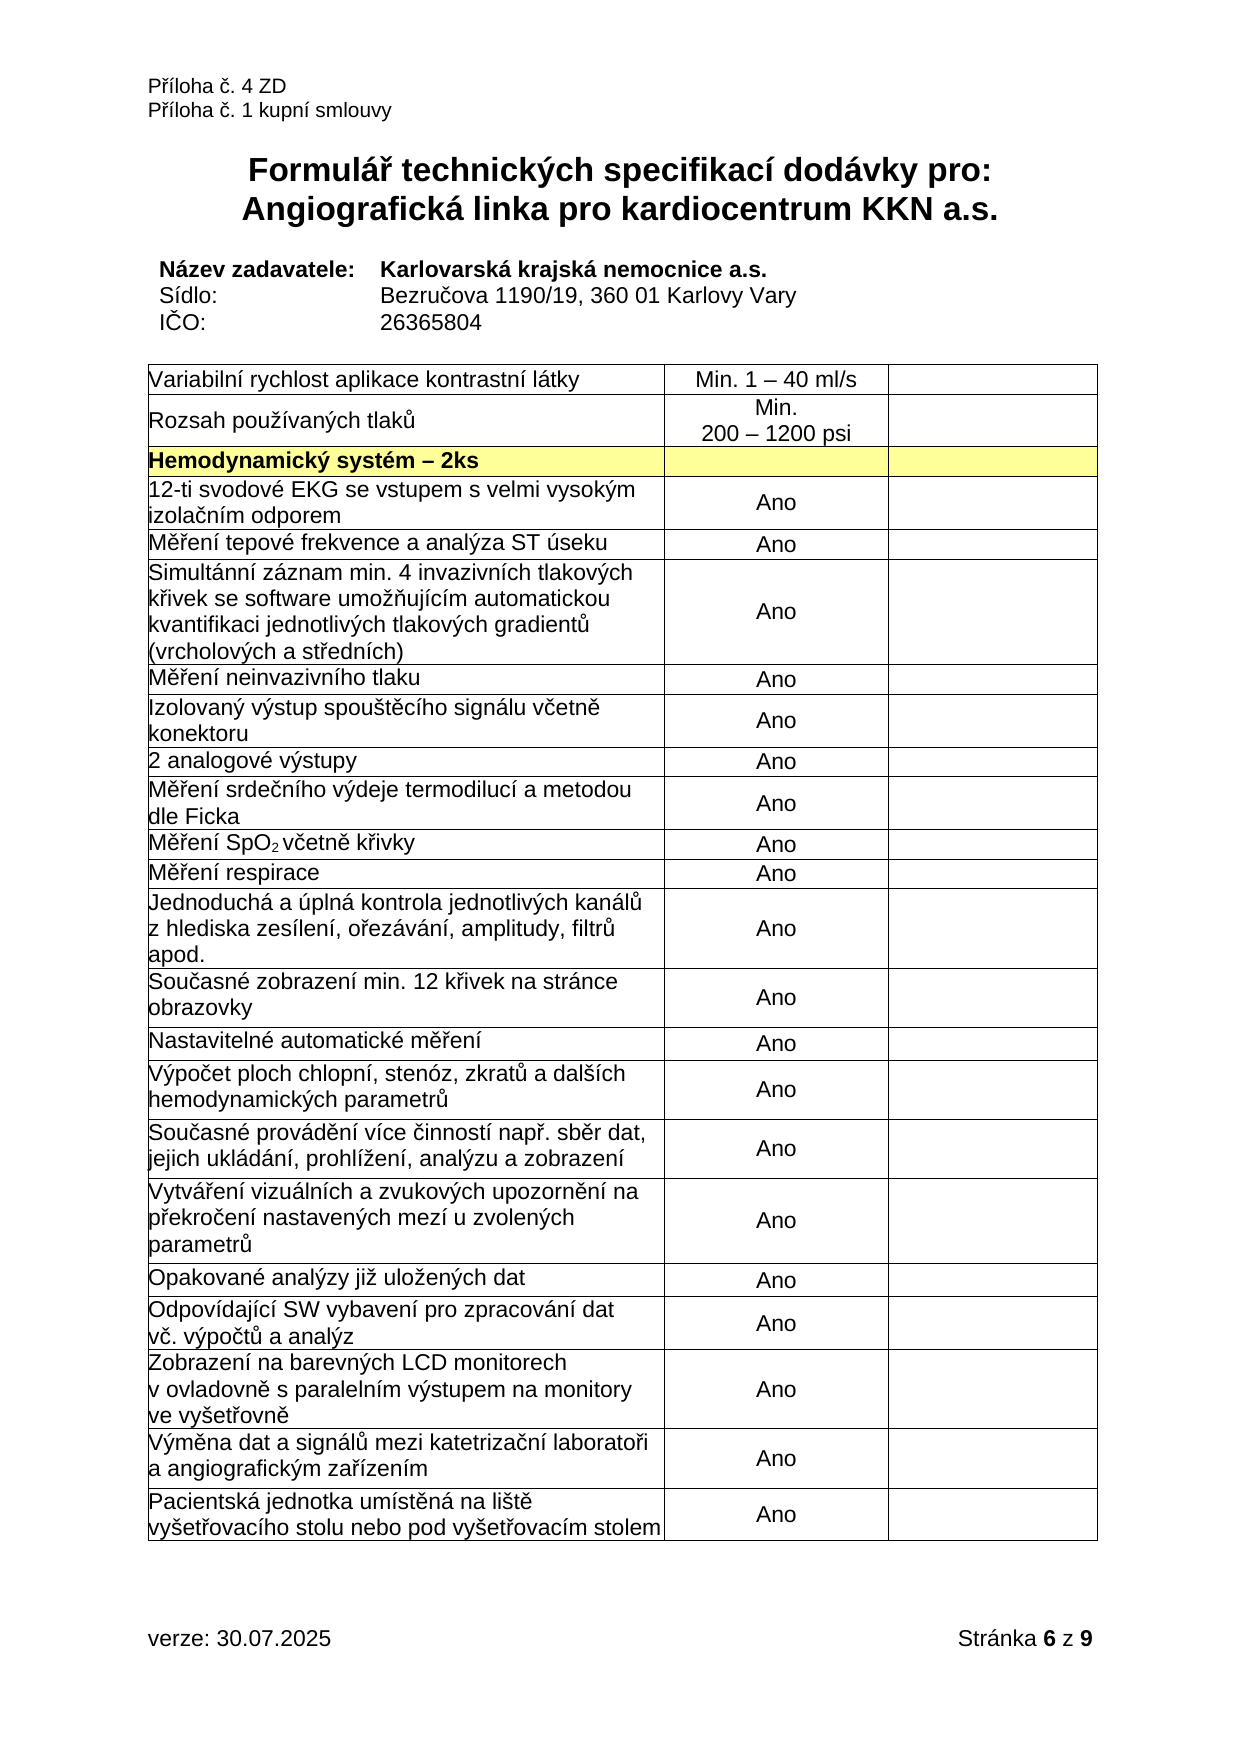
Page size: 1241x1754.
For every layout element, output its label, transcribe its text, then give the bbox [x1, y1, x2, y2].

table_cell [889, 477, 1097, 529]
table_cell [889, 695, 1097, 747]
table_cell Pacientská jednotka umístěná na liště vyšetřovacího stolu nebo pod vyšetřovacím stolem [149, 1489, 664, 1540]
table_cell Ano [665, 1350, 888, 1428]
table_cell Měření SpO2 včetně křivky [149, 830, 664, 859]
table_cell [889, 1061, 1097, 1119]
table_cell Ano [665, 1264, 888, 1296]
table_cell [889, 1264, 1097, 1296]
table_cell [889, 830, 1097, 859]
table_cell Ano [665, 1297, 888, 1349]
table_cell Měření respirace [149, 860, 664, 888]
table_cell Izolovaný výstup spouštěcího signálu včetně konektoru [149, 695, 664, 747]
table_cell Ano [665, 777, 888, 829]
table_cell Ano [665, 477, 888, 529]
table_cell [889, 777, 1097, 829]
table_cell Ano [665, 1120, 888, 1178]
table_cell Ano [665, 695, 888, 747]
table_cell Vytváření vizuálních a zvukových upozornění na překročení nastavených mezí u zvolených parametrů [149, 1179, 664, 1263]
table_cell [665, 447, 888, 476]
table_cell Simultánní záznam min. 4 invazivních tlakových křivek se software umožňujícím automatickou kvantifikaci jednotlivých tlakových gradientů (vrcholových a středních) [149, 560, 664, 664]
table_cell [889, 1350, 1097, 1428]
table_cell 2 analogové výstupy [149, 748, 664, 776]
table_cell Rozsah používaných tlaků [149, 395, 664, 446]
table_cell [889, 1028, 1097, 1059]
table_cell [889, 1297, 1097, 1349]
table_cell Ano [665, 889, 888, 967]
table_cell Ano [665, 1061, 888, 1119]
table_cell [889, 560, 1097, 664]
table_cell Současné zobrazení min. 12 křivek na stránce obrazovky [149, 969, 664, 1027]
table_cell Výměna dat a signálů mezi katetrizační laboratoři a angiografickým zařízením [149, 1429, 664, 1487]
table_cell Jednoduchá a úplná kontrola jednotlivých kanálů z hlediska zesílení, ořezávání, amplitudy, filtrů apod. [149, 889, 664, 967]
table_cell Ano [665, 1489, 888, 1540]
table_cell [889, 1120, 1097, 1178]
table_cell Zobrazení na barevných LCD monitorech v ovladovně s paralelním výstupem na monitory ve vyšetřovně [149, 1350, 664, 1428]
table_cell Min. 1 – 40 ml/s [665, 365, 888, 393]
table_cell Ano [665, 530, 888, 558]
table_cell Ano [665, 969, 888, 1027]
table_cell Současné provádění více činností např. sběr dat, jejich ukládání, prohlížení, analýzu a zobrazení [149, 1120, 664, 1178]
table_cell Opakované analýzy již uložených dat [149, 1264, 664, 1296]
table_cell [889, 969, 1097, 1027]
table_cell [889, 1179, 1097, 1263]
table_cell [889, 447, 1097, 476]
table_cell [889, 1429, 1097, 1487]
table_cell Ano [665, 665, 888, 694]
table_cell Měření srdečního výdeje termodilucí a metodou dle Ficka [149, 777, 664, 829]
table_cell Nastavitelné automatické měření [149, 1028, 664, 1059]
table_cell Min. 200 – 1200 psi [665, 395, 888, 446]
table_cell 12-ti svodové EKG se vstupem s velmi vysokým izolačním odporem [149, 477, 664, 529]
table_cell Výpočet ploch chlopní, stenóz, zkratů a dalších hemodynamických parametrů [149, 1061, 664, 1119]
table_cell [889, 530, 1097, 558]
table_cell Ano [665, 1429, 888, 1487]
table_cell Ano [665, 1179, 888, 1263]
table_cell Měření tepové frekvence a analýza ST úseku [149, 530, 664, 558]
table_cell Měření neinvazivního tlaku [149, 665, 664, 694]
table_cell Odpovídající SW vybavení pro zpracování dat vč. výpočtů a analýz [149, 1297, 664, 1349]
table_cell Variabilní rychlost aplikace kontrastní látky [149, 365, 664, 393]
table_cell [889, 395, 1097, 446]
table_cell Ano [665, 860, 888, 888]
table_cell [889, 365, 1097, 393]
table_cell [889, 860, 1097, 888]
table_cell Ano [665, 1028, 888, 1059]
table_cell Hemodynamický systém – 2ks [149, 447, 664, 476]
table_cell [889, 748, 1097, 776]
table_cell Ano [665, 560, 888, 664]
table_cell Ano [665, 830, 888, 859]
table_cell [889, 1489, 1097, 1540]
table_cell Ano [665, 748, 888, 776]
table_cell [889, 889, 1097, 967]
table_cell [889, 665, 1097, 694]
